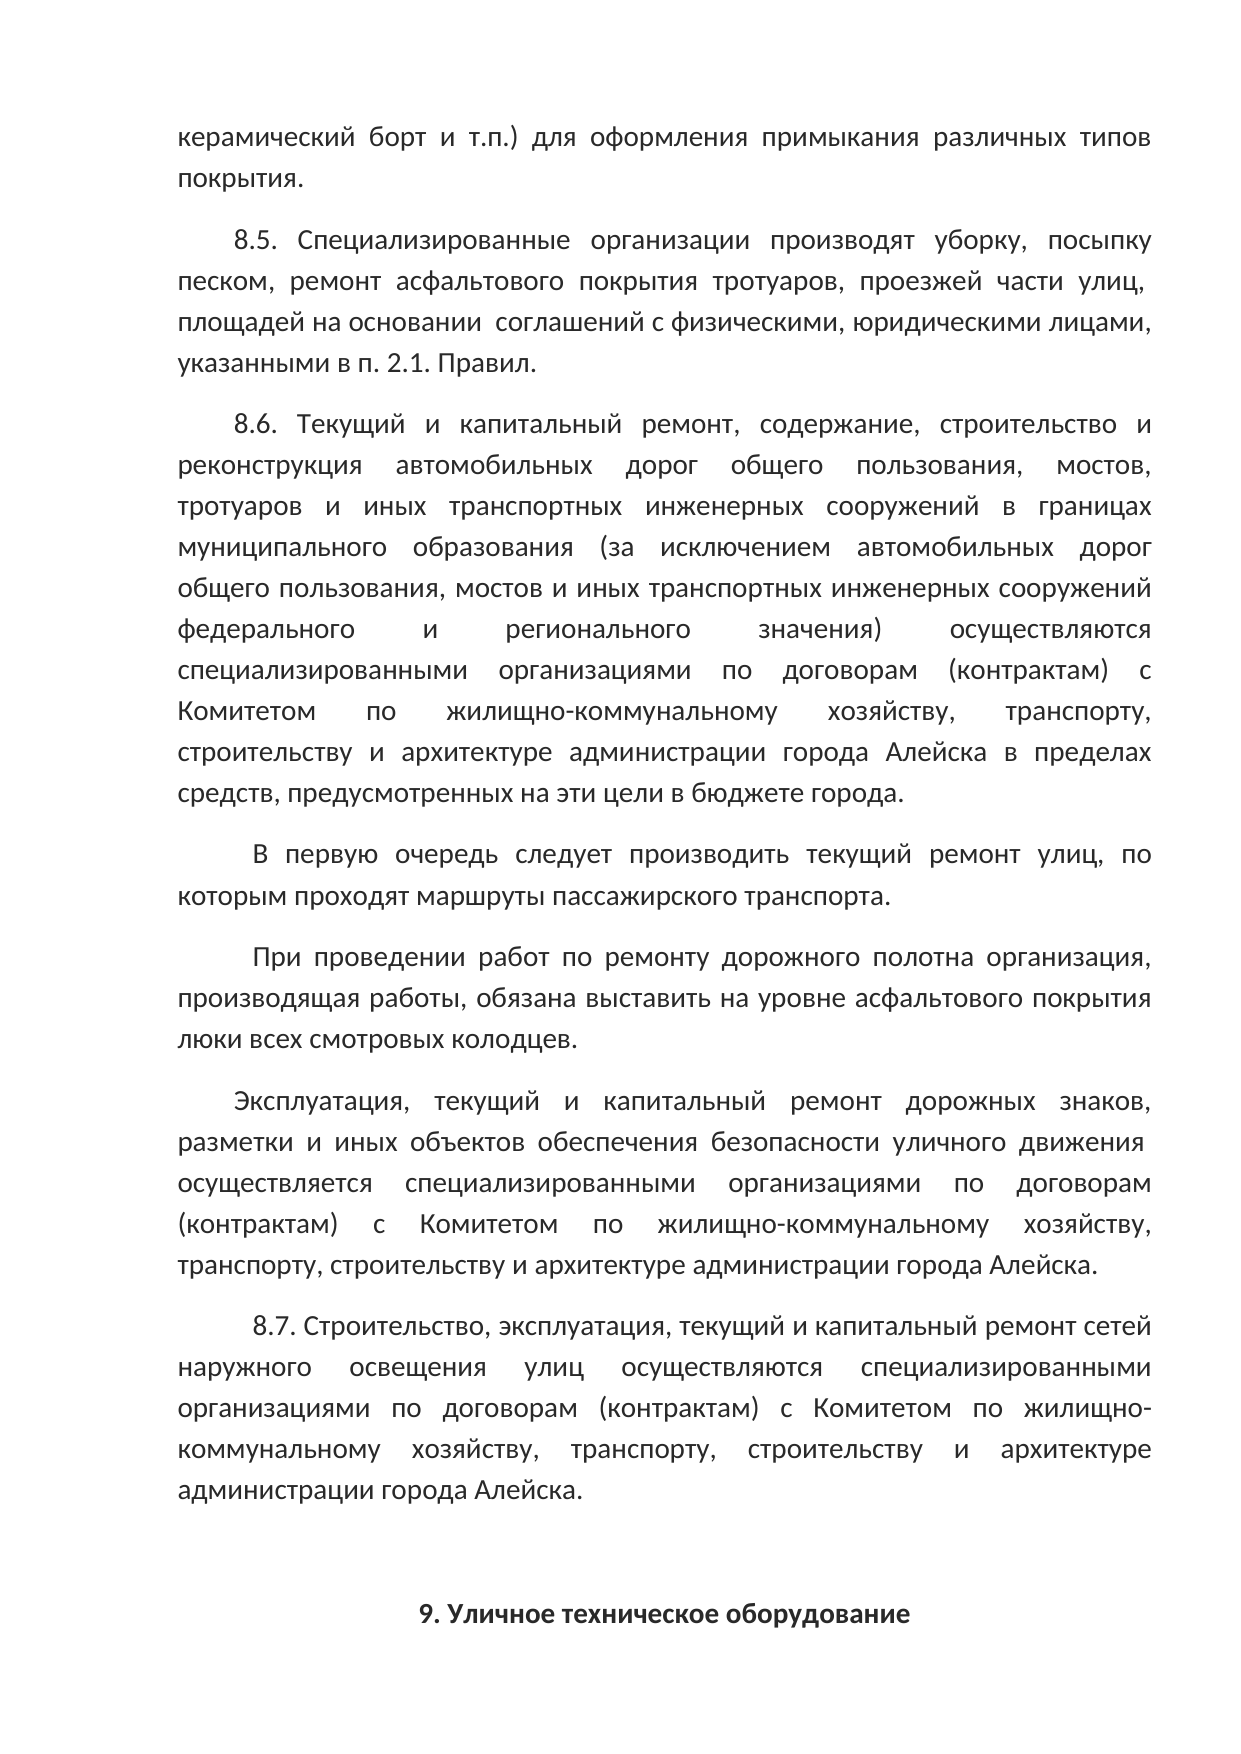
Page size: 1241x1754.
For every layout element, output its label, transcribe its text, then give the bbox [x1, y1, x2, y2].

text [177, 118, 1152, 195]
text 8.5. Специализированные организации производят уборку, посыпку песком, ремонт асфальтового покрытия тротуаров, проезжей части улиц, площадей на основании соглашений с физическими, юридическими лицами, указанными в п. 2.1. Правил. [177, 221, 1152, 379]
text Эксплуатация, текущий и капитальный ремонт дорожных знаков, разметки и иных объектов обеспечения безопасности уличного движения осуществляется специализированными организациями по договорам (контрактам) с Комитетом по жилищно-коммунальному хозяйству, транспорту, строительству и архитектуре администрации города Алейска. [177, 1082, 1152, 1281]
text 9. Уличное техническое оборудование [177, 1595, 1152, 1630]
text 8.7. Строительство, эксплуатация, текущий и капитальный ремонт сетей наружного освещения улиц осуществляются специализированными организациями по договорам (контрактам) с Комитетом по жилищно-коммунальному хозяйству, транспорту, строительству и архитектуре администрации города Алейска. [177, 1307, 1152, 1507]
text При проведении работ по ремонту дорожного полотна организация, производящая работы, обязана выставить на уровне асфальтового покрытия люки всех смотровых колодцев. [177, 938, 1152, 1056]
text В первую очередь следует производить текущий ремонт улиц, по которым проходят маршруты пассажирского транспорта. [177, 836, 1152, 912]
text 8.6. Текущий и капитальный ремонт, содержание, строительство и реконструкция автомобильных дорог общего пользования, мостов, тротуаров и иных транспортных инженерных сооружений в границах муниципального образования (за исключением автомобильных дорог общего пользования, мостов и иных транспортных инженерных сооружений федерального и регионального значения) осуществляются специализированными организациями по договорам (контрактам) с Комитетом по жилищно-коммунальному хозяйству, транспорту, строительству и архитектуре администрации города Алейска в пределах средств, предусмотренных на эти цели в бюджете города. [177, 405, 1152, 809]
